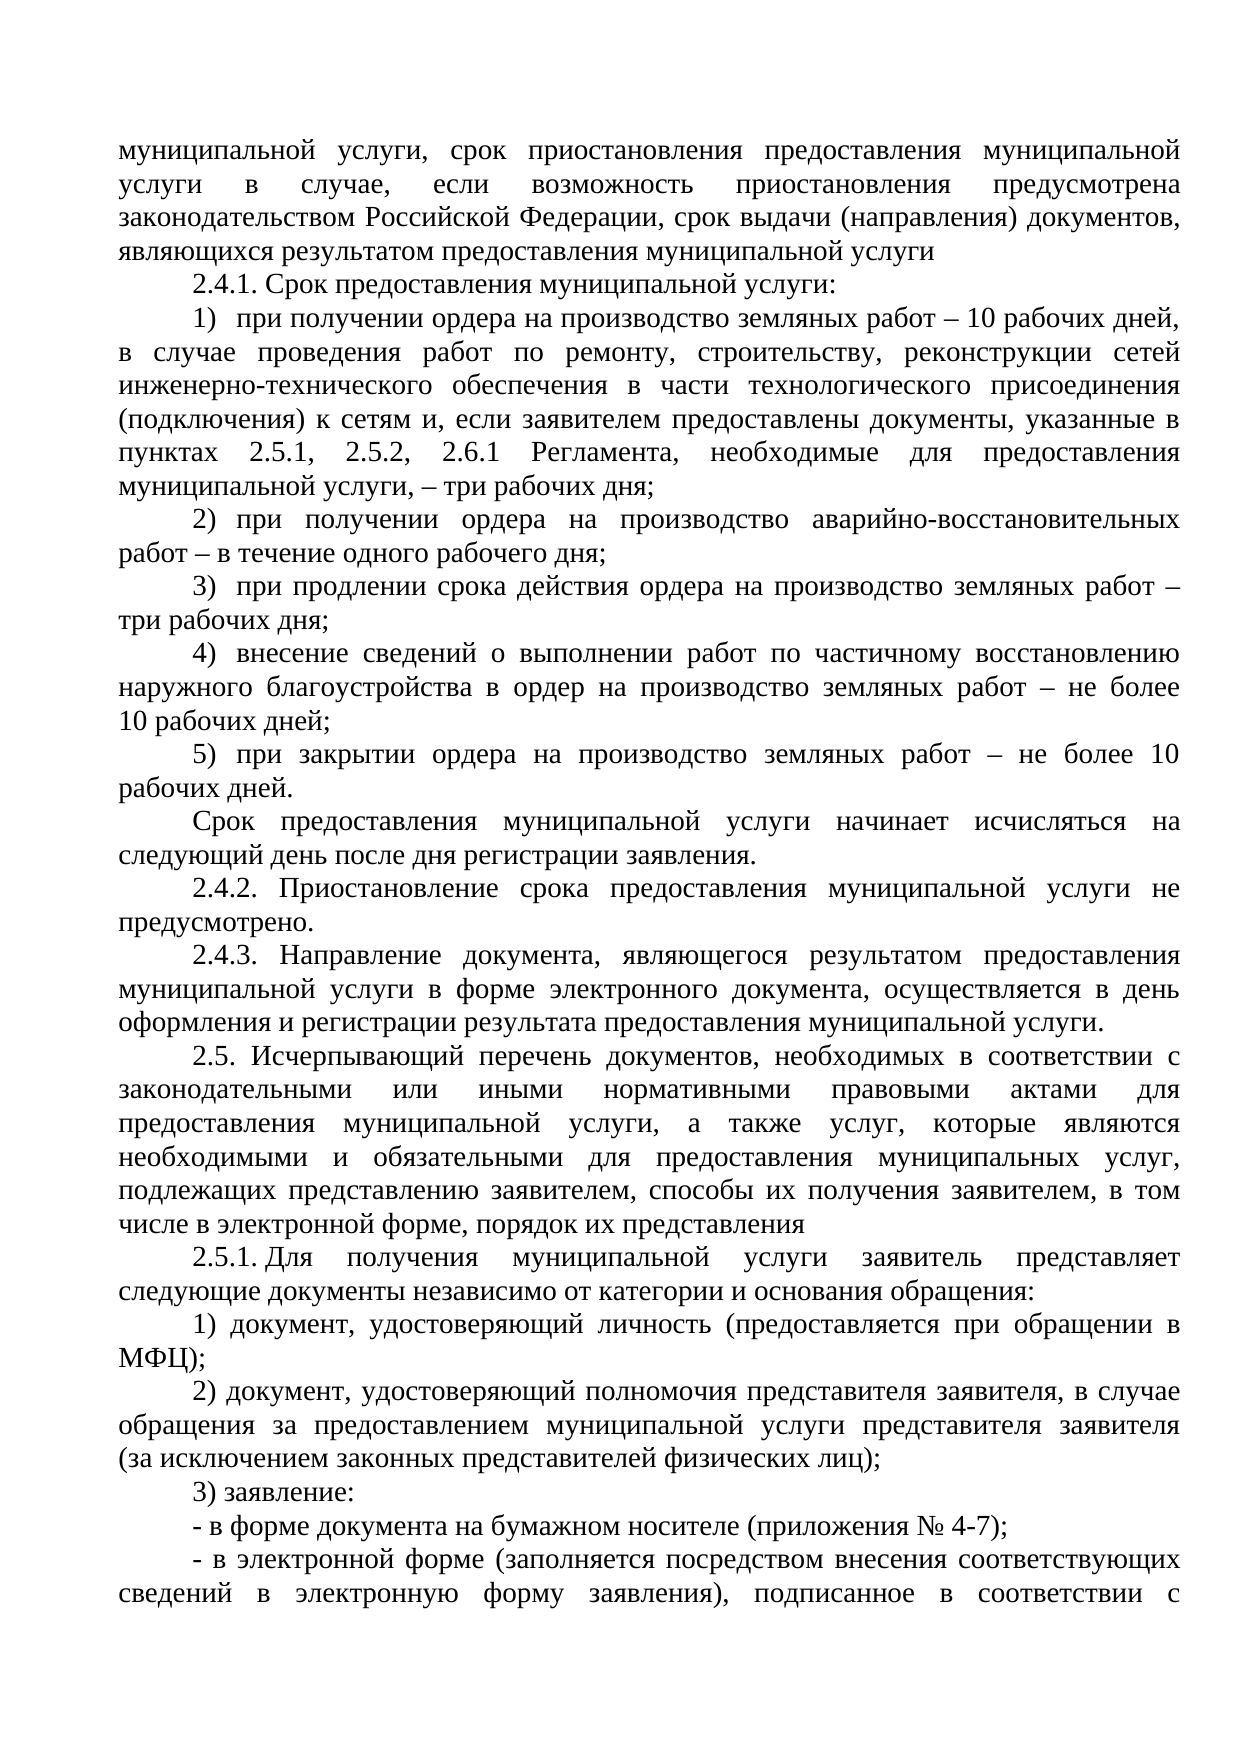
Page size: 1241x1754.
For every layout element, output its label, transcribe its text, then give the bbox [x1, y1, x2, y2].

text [118, 132, 1181, 267]
text Срок предоставления муниципальной услуги начинает исчисляться на следующий день после дня регистрации заявления. [118, 803, 1181, 870]
text 2.5.1. Для получения муниципальной услуги заявитель представляет следующие документы независимо от категории и основания обращения: [118, 1239, 1181, 1306]
text 3) заявление: [118, 1474, 1181, 1508]
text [118, 1541, 1181, 1608]
list при получении ордера на производство аварийно-восстановительных работ – в течение одного рабочего дня; [118, 501, 1181, 568]
text 2.4.1. Срок предоставления муниципальной услуги: [118, 267, 1181, 300]
list при закрытии ордера на производство земляных работ – не более 10 рабочих дней. [118, 736, 1181, 803]
text 2) документ, удостоверяющий полномочия представителя заявителя, в случае обращения за предоставлением муниципальной услуги представителя заявителя (за исключением законных представителей физических лиц); [118, 1373, 1181, 1474]
list внесение сведений о выполнении работ по частичному восстановлению наружного благоустройства в ордер на производство земляных работ – не более 10 рабочих дней; [118, 636, 1181, 736]
list при продлении срока действия ордера на производство земляных работ – три рабочих дня; [118, 568, 1181, 636]
text 2.4.3. Направление документа, являющегося результатом предоставления муниципальной услуги в форме электронного документа, осуществляется в день оформления и регистрации результата предоставления муниципальной услуги. [118, 937, 1181, 1038]
text 2.5. Исчерпывающий перечень документов, необходимых в соответствии с законодательными или иными нормативными правовыми актами для предоставления муниципальной услуги, а также услуг, которые являются необходимыми и обязательными для предоставления муниципальных услуг, подлежащих представлению заявителем, способы их получения заявителем, в том числе в электронной форме, порядок их представления [118, 1038, 1181, 1239]
text 1) документ, удостоверяющий личность (предоставляется при обращении в МФЦ); [118, 1306, 1181, 1373]
text - в форме документа на бумажном носителе (приложения № 4-7); [118, 1508, 1181, 1541]
list при получении ордера на производство земляных работ – 10 рабочих дней, в случае проведения работ по ремонту, строительству, реконструкции сетей инженерно-технического обеспечения в части технологического присоединения (подключения) к сетям и, если заявителем предоставлены документы, указанные в пунктах 2.5.1, 2.5.2, 2.6.1 Регламента, необходимые для предоставления муниципальной услуги, – три рабочих дня; [118, 300, 1181, 501]
text 2.4.2. Приостановление срока предоставления муниципальной услуги не предусмотрено. [118, 870, 1181, 937]
